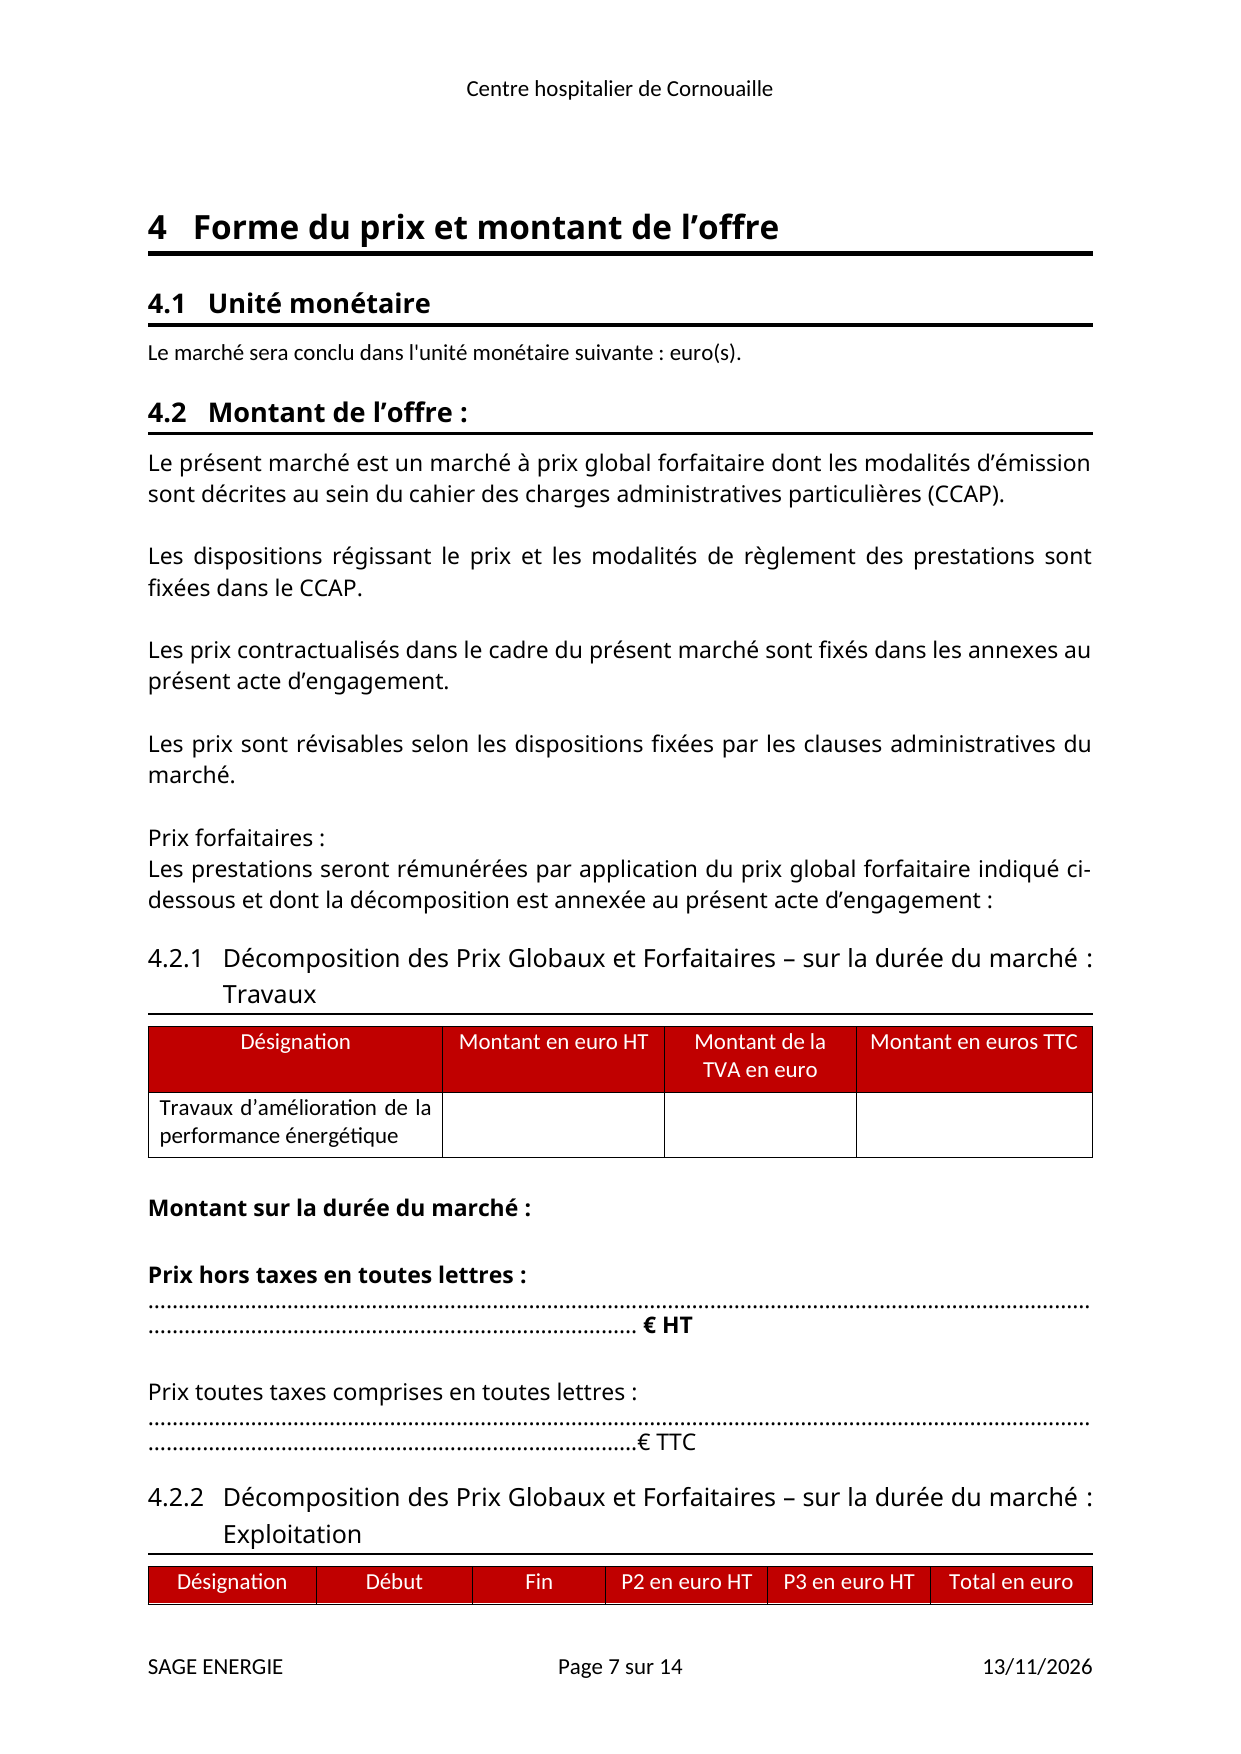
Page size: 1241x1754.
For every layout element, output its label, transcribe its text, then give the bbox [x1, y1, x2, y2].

table_header Montant en euros TTC [857, 1027, 1092, 1092]
table_header Fin [473, 1567, 605, 1603]
table_header P2 en euro HT [606, 1567, 767, 1603]
subtitle Unité monétaire [148, 284, 1093, 323]
subtitle Forme du prix et montant de l’offre [148, 204, 1093, 251]
text Prix hors taxes en toutes lettres : ………………………………………………………………………………………………………………………………………………………………………………………………………………… € HT [148, 1263, 1093, 1338]
text Les prestations seront rémunérées par application du prix global forfaitaire indiqué ci-dessous et dont la décomposition est annexée au présent acte d’engagement : [148, 853, 1093, 915]
text Les prix contractualisés dans le cadre du présent marché sont fixés dans les annexes au présent acte d’engagement. [148, 634, 1093, 696]
text Le marché sera conclu dans l'unité monétaire suivante : euro(s). [148, 338, 1093, 366]
table_header Total en euro HT [931, 1567, 1092, 1603]
text Prix toutes taxes comprises en toutes lettres : …………………………………………………………………………………………………………………………………………………………………………………………………………………€ TTC [148, 1380, 1093, 1455]
table_cell [857, 1093, 1092, 1157]
table_header Montant de la TVA en euro [665, 1027, 856, 1092]
table_header P3 en euro HT [768, 1567, 930, 1603]
table_header Montant en euro HT [443, 1027, 664, 1092]
subtitle Montant de l’offre : [148, 393, 1093, 432]
text Le présent marché est un marché à prix global forfaitaire dont les modalités d’émission sont décrites au sein du cahier des charges administratives particulières (CCAP). [148, 446, 1093, 509]
table_header Désignation [149, 1567, 316, 1603]
table_header Désignation [149, 1027, 442, 1092]
text Les prix sont révisables selon les dispositions fixées par les clauses administratives du marché. [148, 728, 1093, 790]
table_cell Travaux d’amélioration de la performance énergétique [149, 1093, 442, 1157]
text Prix forfaitaires : [148, 821, 1093, 853]
text Montant sur la durée du marché : [148, 1197, 1093, 1222]
table_cell [665, 1093, 856, 1157]
subtitle Décomposition des Prix Globaux et Forfaitaires – sur la durée du marché : Travaux [148, 940, 1093, 1013]
table_header Début [317, 1567, 472, 1603]
text Les dispositions régissant le prix et les modalités de règlement des prestations sont fixées dans le CCAP. [148, 540, 1093, 603]
table_cell [443, 1093, 664, 1157]
subtitle Décomposition des Prix Globaux et Forfaitaires – sur la durée du marché : Exploitation [148, 1480, 1093, 1553]
